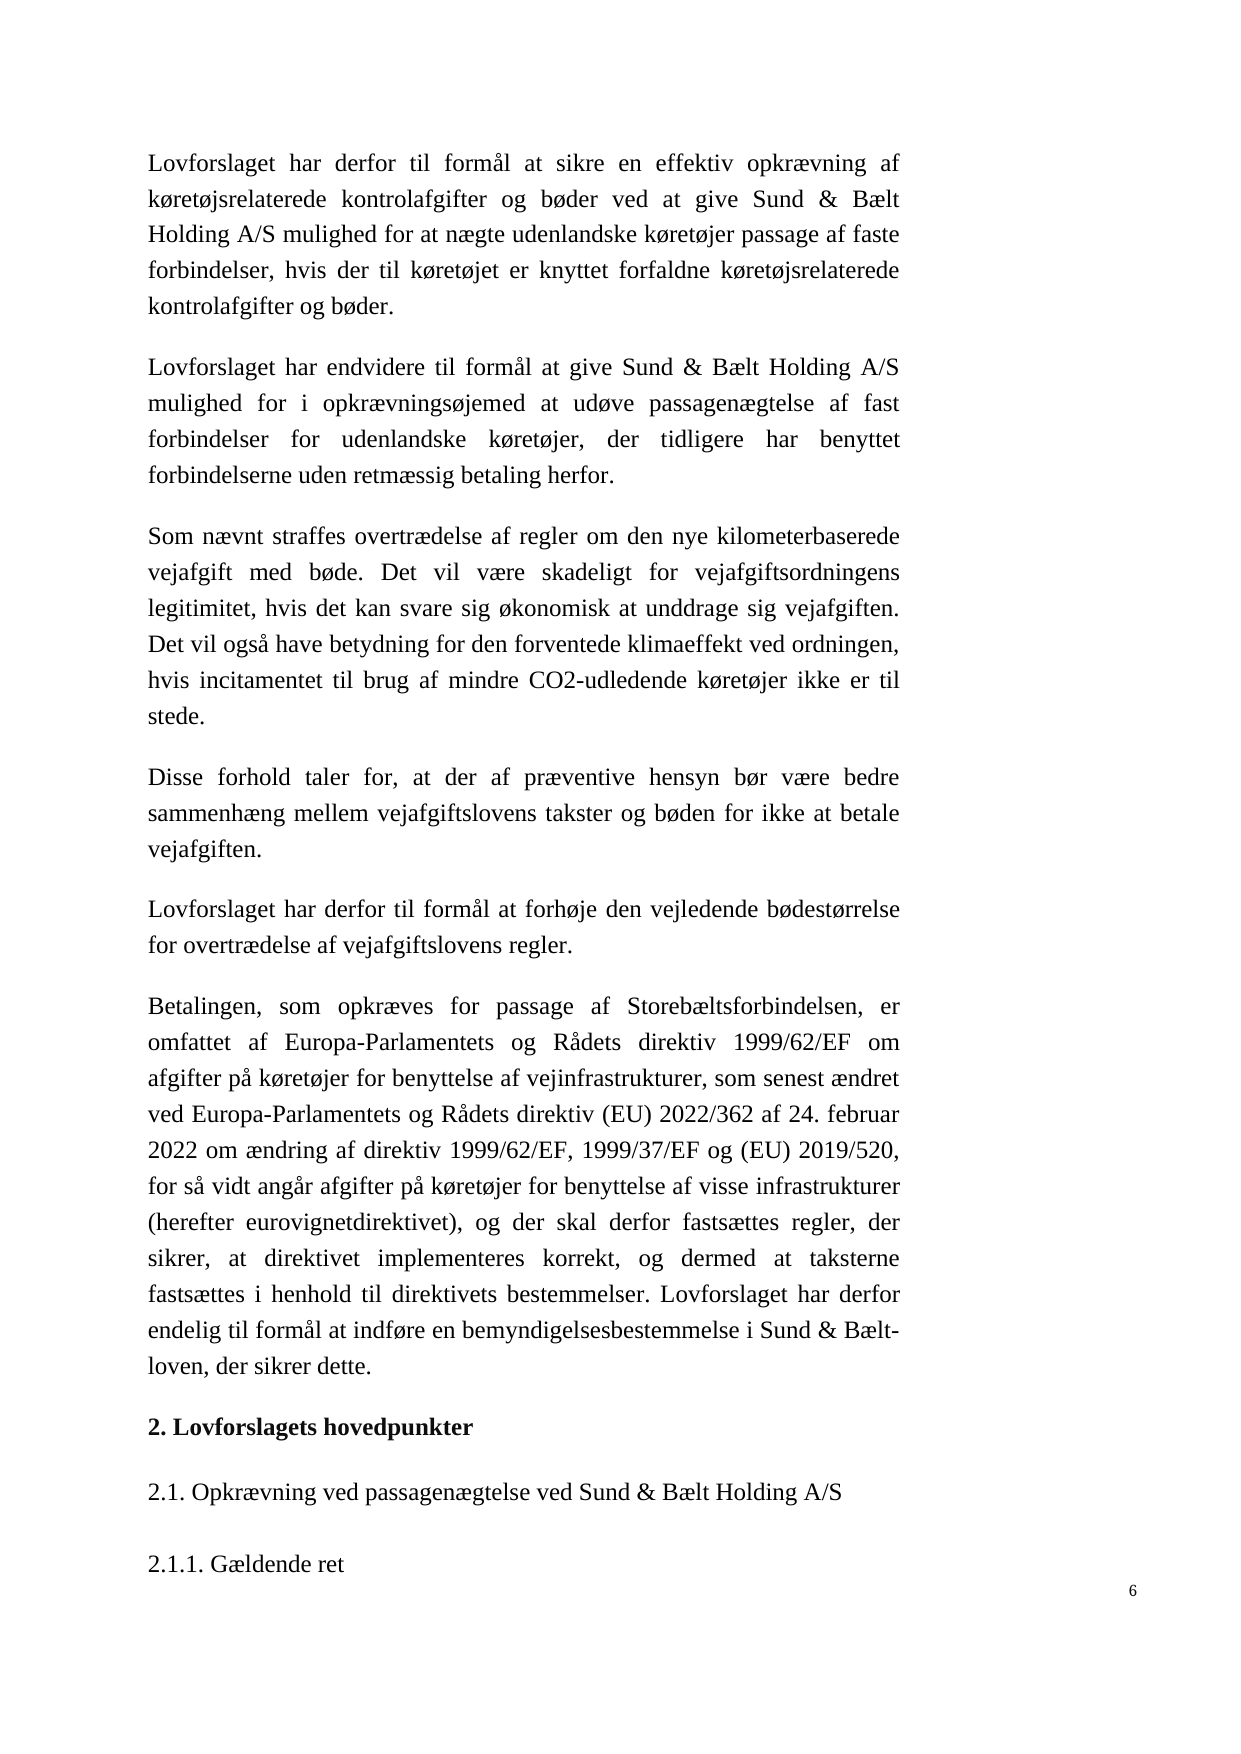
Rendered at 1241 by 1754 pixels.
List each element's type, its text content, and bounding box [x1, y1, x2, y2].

text 2.1.1. Gældende ret [148, 1549, 901, 1577]
text Som nævnt straffes overtrædelse af regler om den nye kilometerbaserede vejafgift med bøde. Det vil være skadeligt for vejafgiftsordningens legitimitet, hvis det kan svare sig økonomisk at unddrage sig vejafgiften. Det vil også have betydning for den forventede klimaeffekt ved ordningen, hvis incitamentet til brug af mindre CO2-udledende køretøjer ikke er til stede. [148, 521, 901, 729]
text Betalingen, som opkræves for passage af Storebæltsforbindelsen, er omfattet af Europa-Parlamentets og Rådets direktiv 1999/62/EF om afgifter på køretøjer for benyttelse af vejinfrastrukturer, som senest ændret ved Europa-Parlamentets og Rådets direktiv (EU) 2022/362 af 24. februar 2022 om ændring af direktiv 1999/62/EF, 1999/37/EF og (EU) 2019/520, for så vidt angår afgifter på køretøjer for benyttelse af visse infrastrukturer (herefter eurovignetdirektivet), og der skal derfor fastsættes regler, der sikrer, at direktivet implementeres korrekt, og dermed at taksterne fastsættes i henhold til direktivets bestemmelser. Lovforslaget har derfor endelig til formål at indføre en bemyndigelsesbestemmelse i Sund & Bælt-loven, der sikrer dette. [148, 991, 901, 1379]
text Lovforslaget har endvidere til formål at give Sund & Bælt Holding A/S mulighed for i opkrævningsøjemed at udøve passagenægtelse af fast forbindelser for udenlandske køretøjer, der tidligere har benyttet forbindelserne uden retmæssig betaling herfor. [148, 352, 901, 489]
subtitle 2. Lovforslagets hovedpunkter [148, 1412, 901, 1441]
text Lovforslaget har derfor til formål at forhøje den vejledende bødestørrelse for overtrædelse af vejafgiftslovens regler. [148, 894, 901, 959]
text Lovforslaget har derfor til formål at sikre en effektiv opkrævning af køretøjsrelaterede kontrolafgifter og bøder ved at give Sund & Bælt Holding A/S mulighed for at nægte udenlandske køretøjer passage af faste forbindelser, hvis der til køretøjet er knyttet forfaldne køretøjsrelaterede kontrolafgifter og bøder. [148, 148, 901, 320]
text 2.1. Opkrævning ved passagenægtelse ved Sund & Bælt Holding A/S [148, 1477, 901, 1506]
text Disse forhold taler for, at der af præventive hensyn bør være bedre sammenhæng mellem vejafgiftslovens takster og bøden for ikke at betale vejafgiften. [148, 762, 901, 862]
